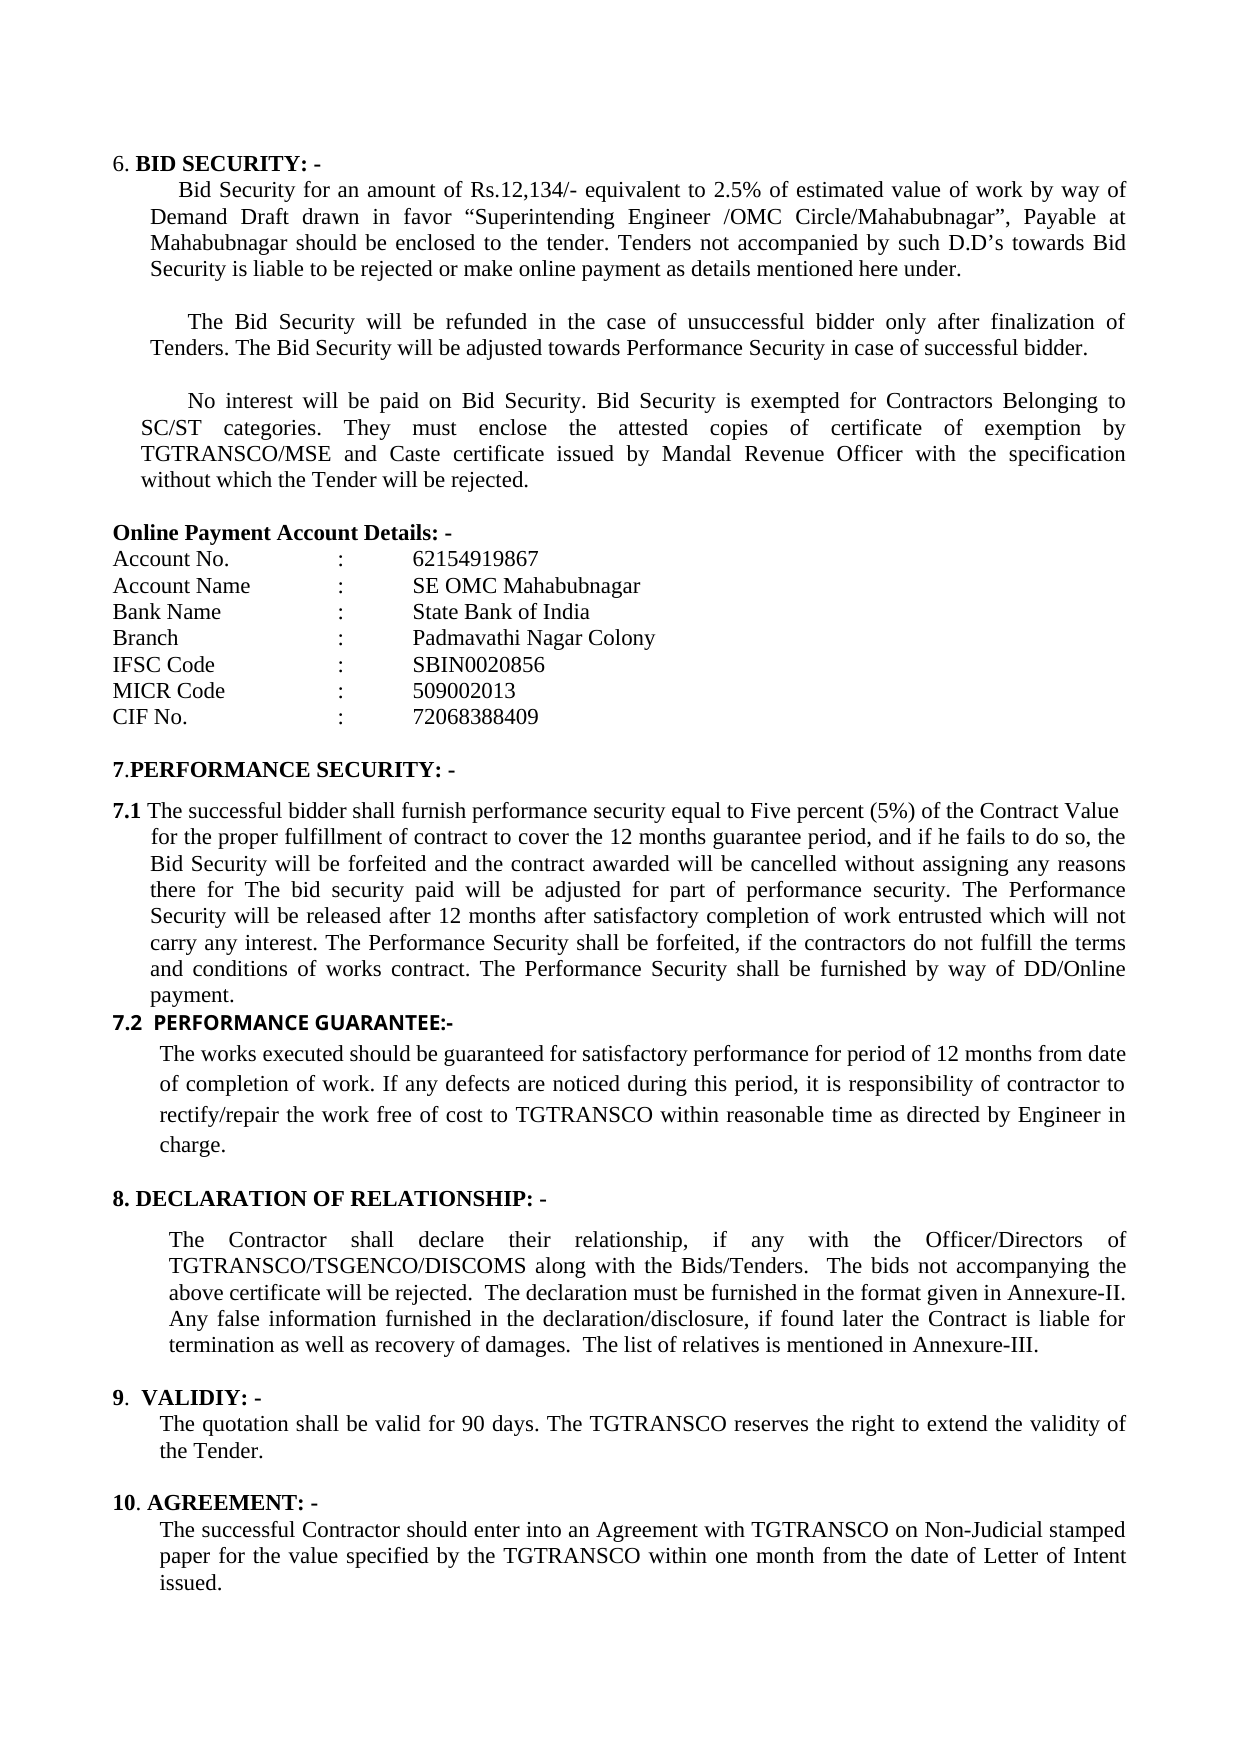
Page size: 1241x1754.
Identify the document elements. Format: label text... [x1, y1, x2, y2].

text The Bid Security will be refunded in the case of unsuccessful bidder only after finalization of Tenders. The Bid Security will be adjusted towards Performance Security in case of successful bidder. [150, 308, 1128, 361]
text CIF No. : 72068388409 [112, 703, 1128, 730]
text The Contractor shall declare their relationship, if any with the Officer/Directors of TGTRANSCO/TSGENCO/DISCOMS along with the Bids/Tenders. The bids not accompanying the above certificate will be rejected. The declaration must be furnished in the format given in Annexure-II. Any false information furnished in the declaration/disclosure, if found later the Contract is liable for termination as well as recovery of damages. The list of relatives is mentioned in Annexure-III. [169, 1226, 1128, 1358]
text Bid Security for an amount of Rs.12,134/- equivalent to 2.5% of estimated value of work by way of Demand Draft drawn in favor “Superintending Engineer /OMC Circle/Mahabubnagar”, Payable at Mahabubnagar should be enclosed to the tender. Tenders not accompanied by such D.D’s towards Bid Security is liable to be rejected or make online payment as details mentioned here under. [150, 176, 1128, 282]
list 7.PERFORMANCE SECURITY: - [112, 756, 1128, 782]
text No interest will be paid on Bid Security. Bid Security is exempted for Contractors Belonging to SC/ST categories. They must enclose the attested copies of certificate of exemption by TGTRANSCO/MSE and Caste certificate issued by Mandal Revenue Officer with the specification without which the Tender will be rejected. [141, 387, 1128, 493]
text The successful Contractor should enter into an Agreement with TGTRANSCO on Non-Judicial stamped paper for the value specified by the TGTRANSCO within one month from the date of Letter of Intent issued. [159, 1516, 1128, 1595]
text MICR Code : 509002013 [112, 677, 1128, 703]
list 7.1 The successful bidder shall furnish performance security equal to Five percent (5%) of the Contract Value [112, 797, 1128, 823]
text Branch : Padmavathi Nagar Colony [112, 624, 1128, 651]
text 9. VALIDIY: - [112, 1384, 1128, 1410]
text The works executed should be guaranteed for satisfactory performance for period of 12 months from date of completion of work. If any defects are noticed during this period, it is responsibility of contractor to rectify/repair the work free of cost to TGTRANSCO within reasonable time as directed by Engineer in charge. [159, 1040, 1128, 1157]
text The quotation shall be valid for 90 days. The TGTRANSCO reserves the right to extend the validity of the Tender. [159, 1410, 1128, 1463]
text Online Payment Account Details: - [112, 519, 1128, 545]
text 10. AGREEMENT: - [112, 1489, 1128, 1516]
text 7.2 PERFORMANCE GUARANTEE:- [112, 1008, 1128, 1036]
text Account Name : SE OMC Mahabubnagar [112, 572, 1128, 598]
text 8. DECLARATION OF RELATIONSHIP: - [112, 1185, 1128, 1212]
text Bank Name : State Bank of India [112, 598, 1128, 624]
text Account No. : 62154919867 [112, 545, 1128, 572]
text 6. BID SECURITY: - [112, 150, 1128, 176]
list for the proper fulfillment of contract to cover the 12 months guarantee period, and if he fails to do so, the Bid Security will be forfeited and the contract awarded will be cancelled without assigning any reasons there for The bid security paid will be adjusted for part of performance security. The Performance Security will be released after 12 months after satisfactory completion of work entrusted which will not carry any interest. The Performance Security shall be forfeited, if the contractors do not fulfill the terms and conditions of works contract. The Performance Security shall be furnished by way of DD/Online payment. [112, 823, 1128, 1008]
text IFSC Code : SBIN0020856 [112, 651, 1128, 677]
